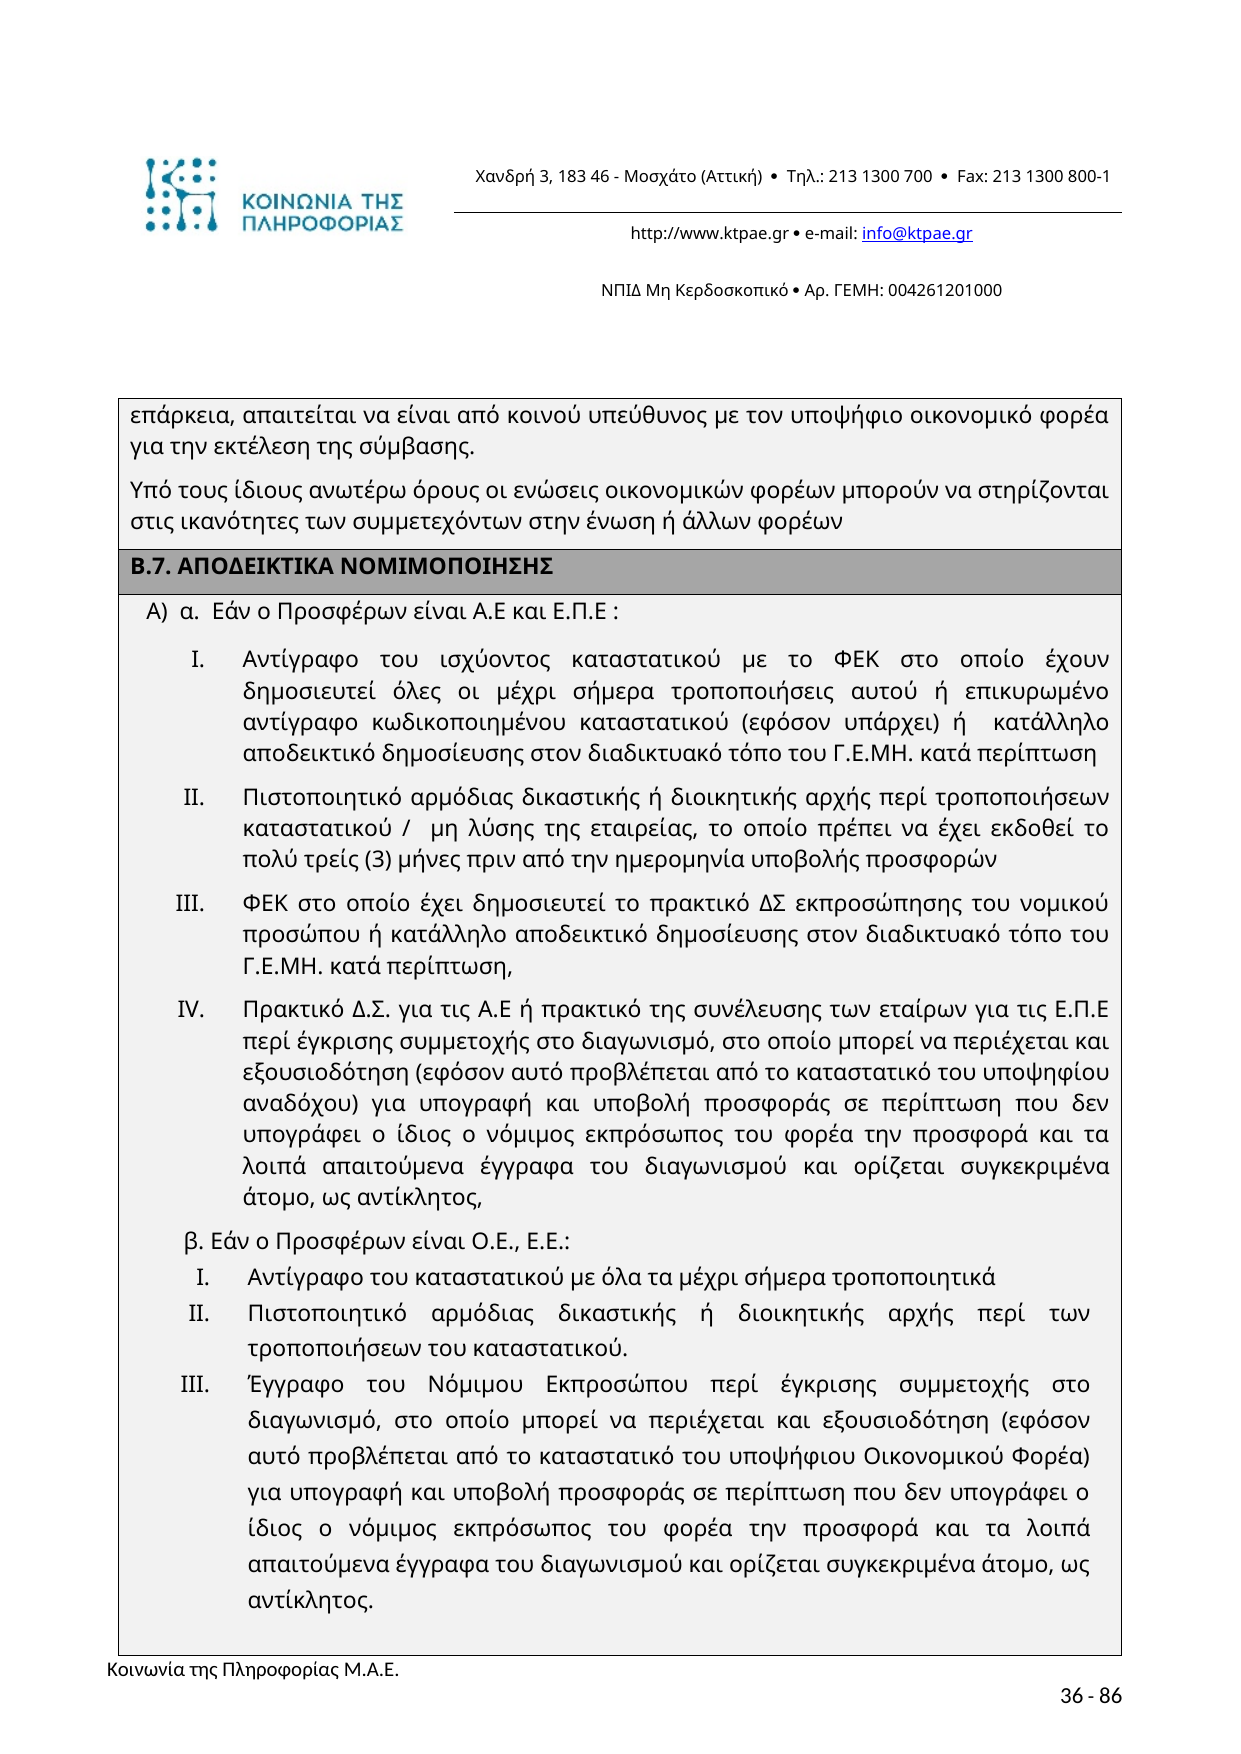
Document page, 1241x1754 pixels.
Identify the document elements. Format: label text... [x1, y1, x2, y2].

picture [140, 156, 408, 238]
table_cell Β.7. ΑΠΟΔΕΙΚΤΙΚΑ ΝΟΜΙΜΟΠΟΙΗΣΗΣ [119, 550, 1121, 594]
